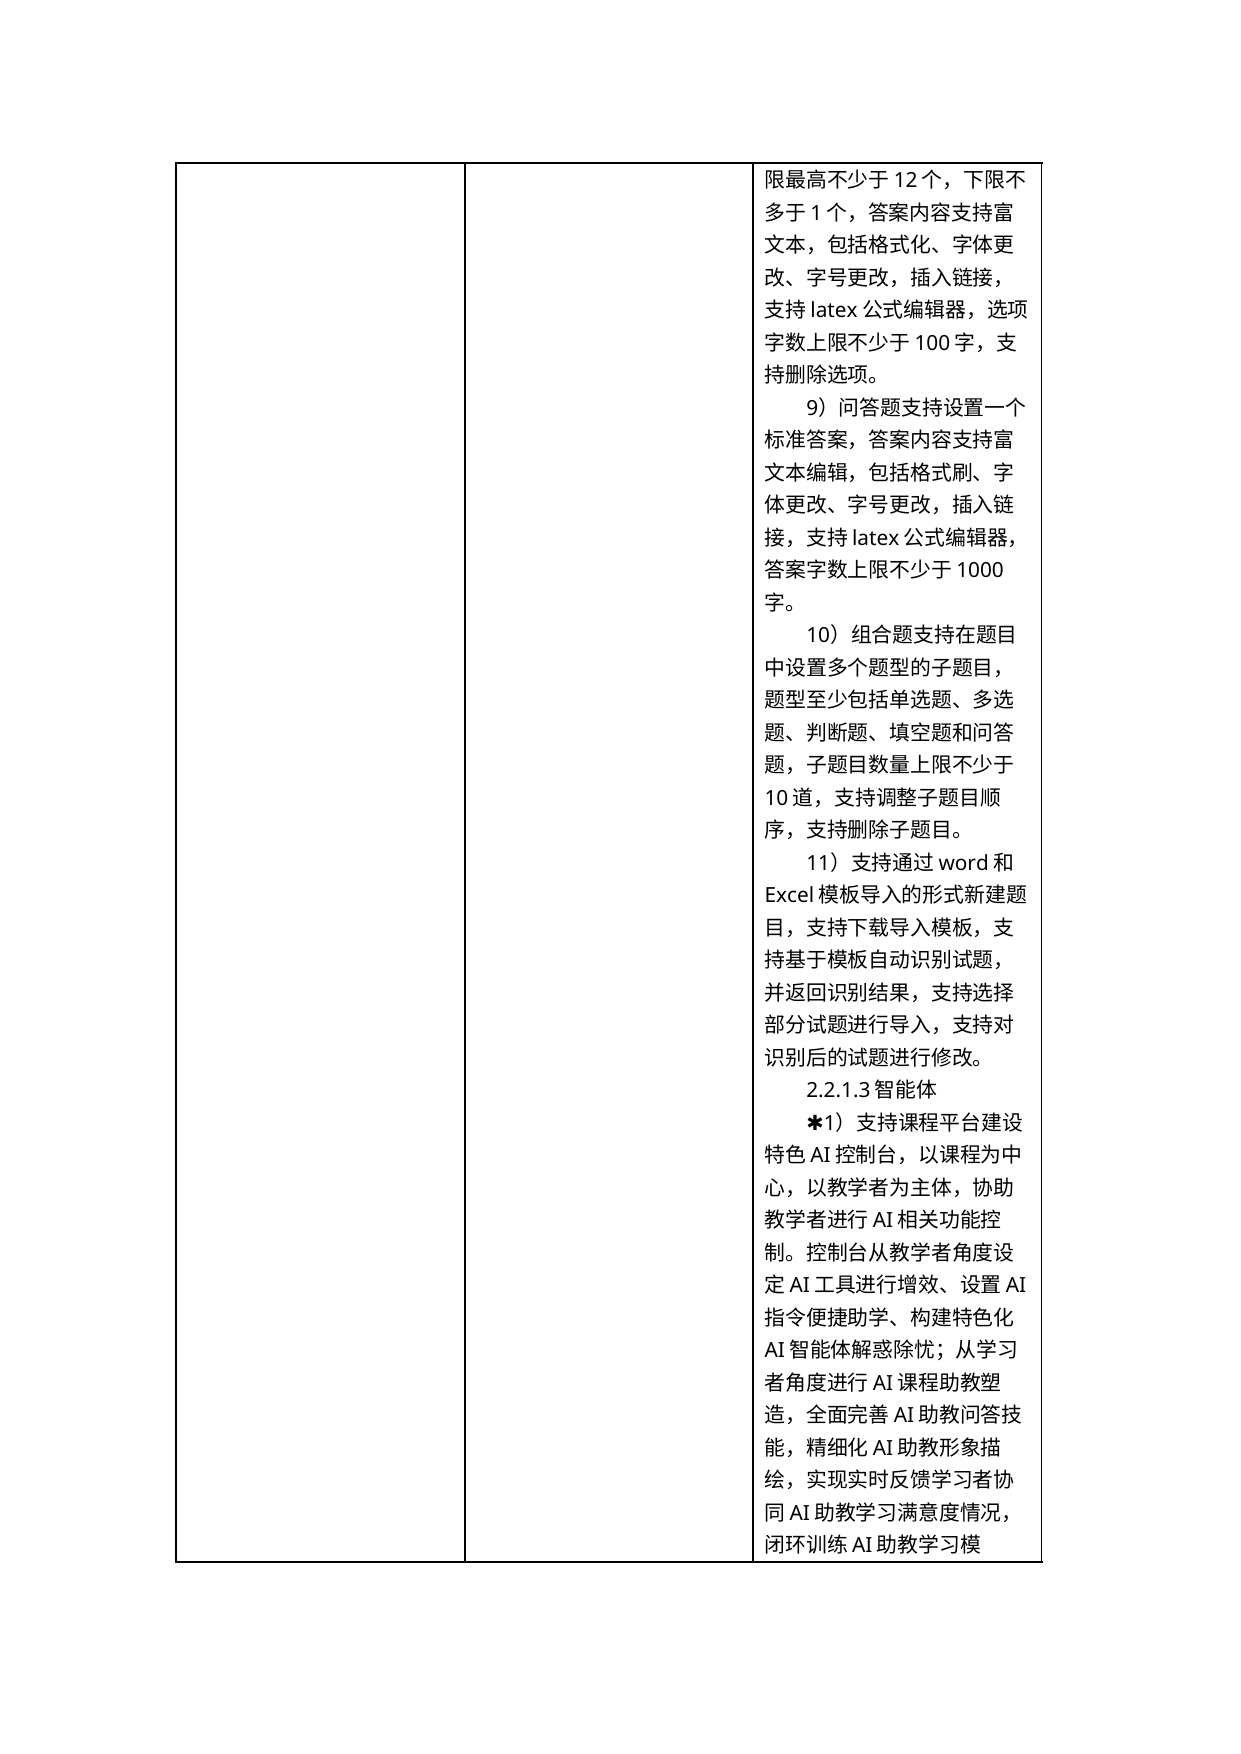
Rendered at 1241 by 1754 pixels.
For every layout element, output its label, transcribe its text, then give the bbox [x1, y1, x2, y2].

table_cell [466, 164, 752, 1561]
table_cell 1 [177, 164, 464, 1561]
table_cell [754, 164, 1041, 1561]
